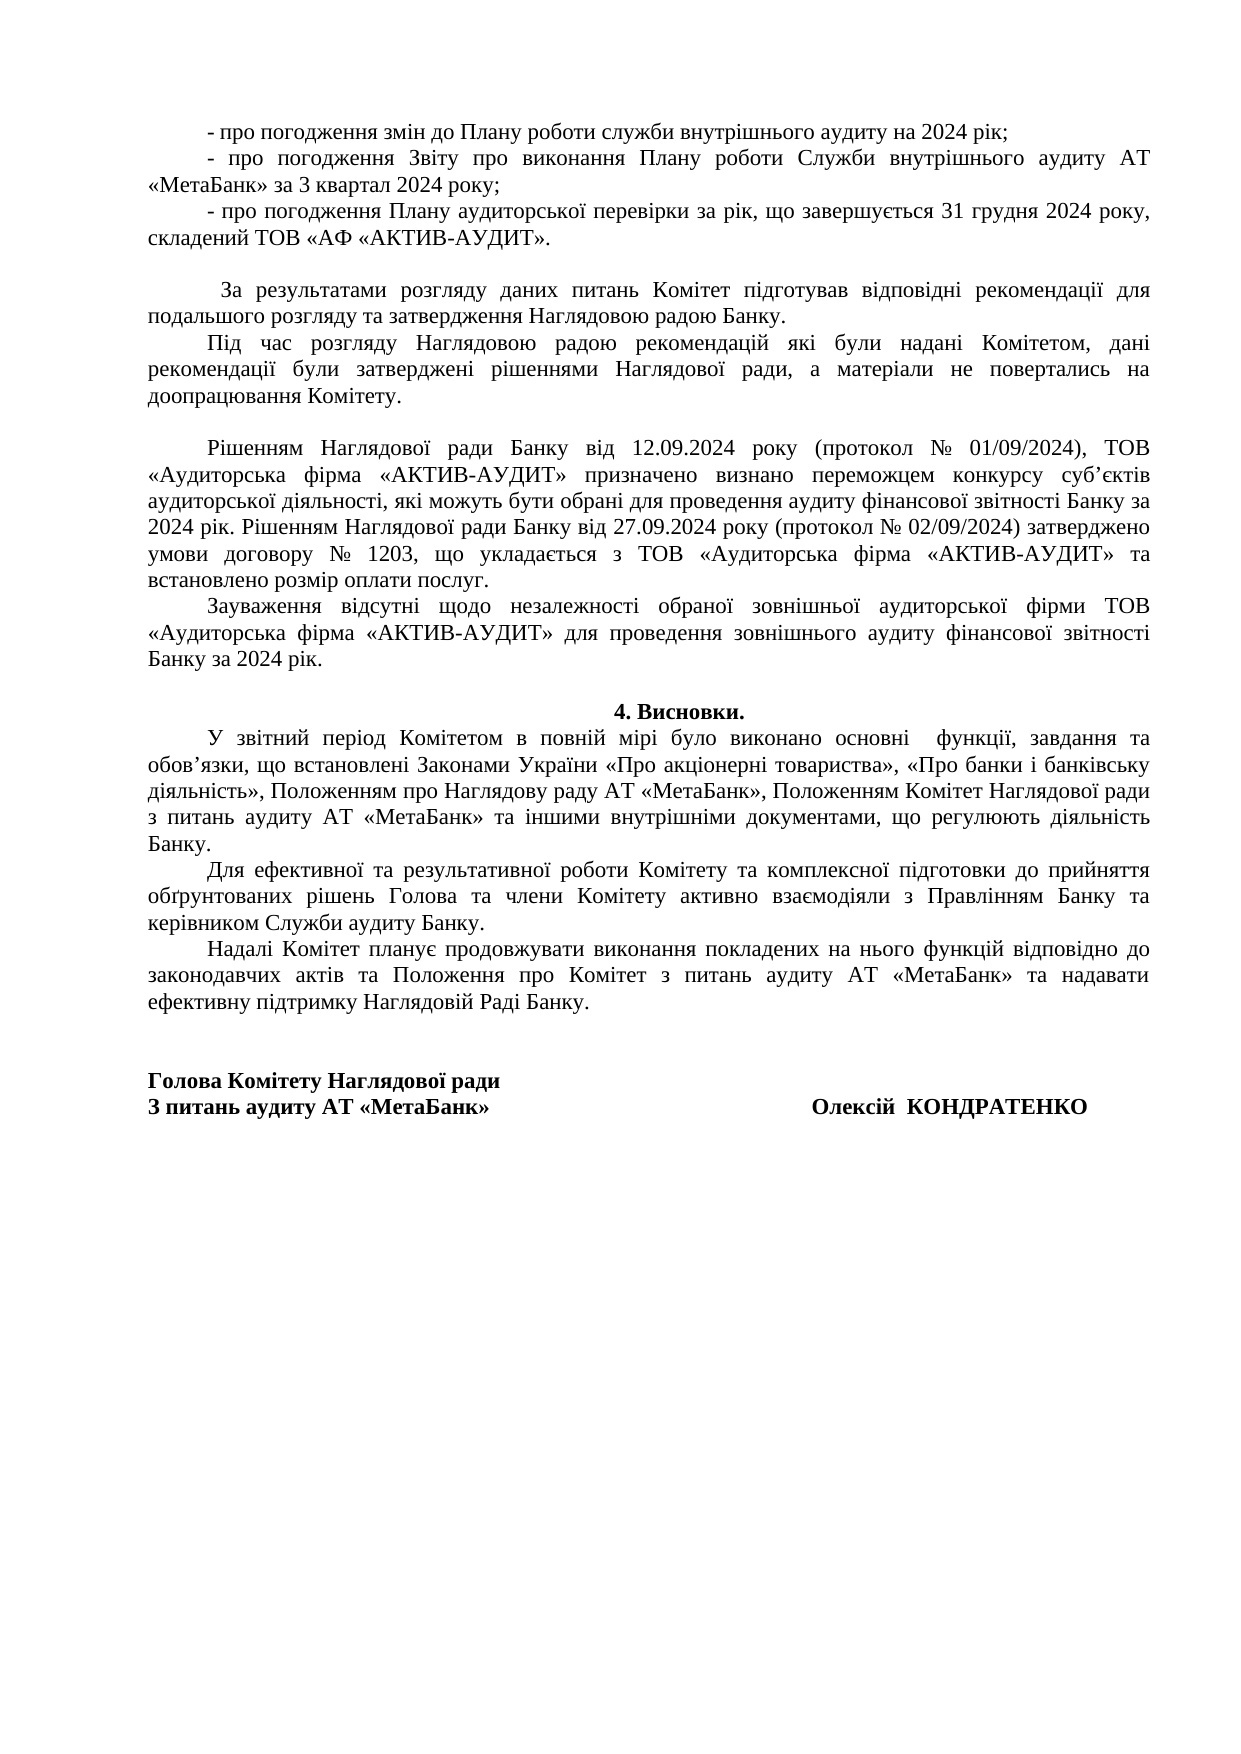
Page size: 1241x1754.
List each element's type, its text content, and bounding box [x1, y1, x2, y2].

text За результатами розгляду даних питань Комітет підготував відповідні рекомендації для подальшого розгляду та затвердження Наглядовою радою Банку. [148, 276, 1152, 329]
text Рішенням Наглядової ради Банку від 12.09.2024 року (протокол № 01/09/2024), ТОВ «Аудиторська фірма «АКТИВ-АУДИТ» призначено визнано переможцем конкурсу суб’єктів аудиторської діяльності, які можуть бути обрані для проведення аудиту фінансової звітності Банку за 2024 рік. Рішенням Наглядової ради Банку від 27.09.2024 року (протокол № 02/09/2024) затверджено умови договору № 1203, що укладається з ТОВ «Аудиторська фірма «АКТИВ-АУДИТ» та встановлено розмір оплати послуг. [148, 434, 1152, 592]
text - про погодження змін до Плану роботи служби внутрішнього аудиту на 2024 рік; [148, 118, 1152, 144]
text Для ефективної та результативної роботи Комітету та комплексної підготовки до прийняття обґрунтованих рішень Голова та члени Комітету активно взаємодіяли з Правлінням Банку та керівником Служби аудиту Банку. [148, 856, 1152, 935]
text 4. Висновки. [148, 698, 1152, 724]
text У звітний період Комітетом в повній мірі було виконано основні функції, завдання та обов’язки, що встановлені Законами України «Про акціонерні товариства», «Про банки і банківську діяльність», Положенням про Наглядову раду АТ «МетаБанк», Положенням Комітет Наглядової ради з питань аудиту АТ «МетаБанк» та іншими внутрішніми документами, що регулюють діяльність Банку. [148, 724, 1152, 856]
text - про погодження Плану аудиторської перевірки за рік, що завершується 31 грудня 2024 року, складений ТОВ «АФ «АКТИВ-АУДИТ». [148, 197, 1152, 250]
text Під час розгляду Наглядовою радою рекомендацій які були надані Комітетом, дані рекомендації були затверджені рішеннями Наглядової ради, а матеріали не повертались на доопрацювання Комітету. [148, 329, 1152, 408]
text Надалі Комітет планує продовжувати виконання покладених на нього функцій відповідно до законодавчих актів та Положення про Комітет з питань аудиту АТ «МетаБанк» та надавати ефективну підтримку Наглядовій Раді Банку. [148, 935, 1152, 1014]
text Голова Комітету Наглядової ради [148, 1067, 1152, 1093]
text Зауваження відсутні щодо незалежності обраної зовнішньої аудиторської фірми ТОВ «Аудиторська фірма «АКТИВ-АУДИТ» для проведення зовнішнього аудиту фінансової звітності Банку за 2024 рік. [148, 592, 1152, 672]
text - про погодження Звіту про виконання Плану роботи Служби внутрішнього аудиту АТ «МетаБанк» за 3 квартал 2024 року; [148, 144, 1152, 197]
text З питань аудиту АТ «МетаБанк» Олексій КОНДРАТЕНКО [148, 1093, 1152, 1119]
